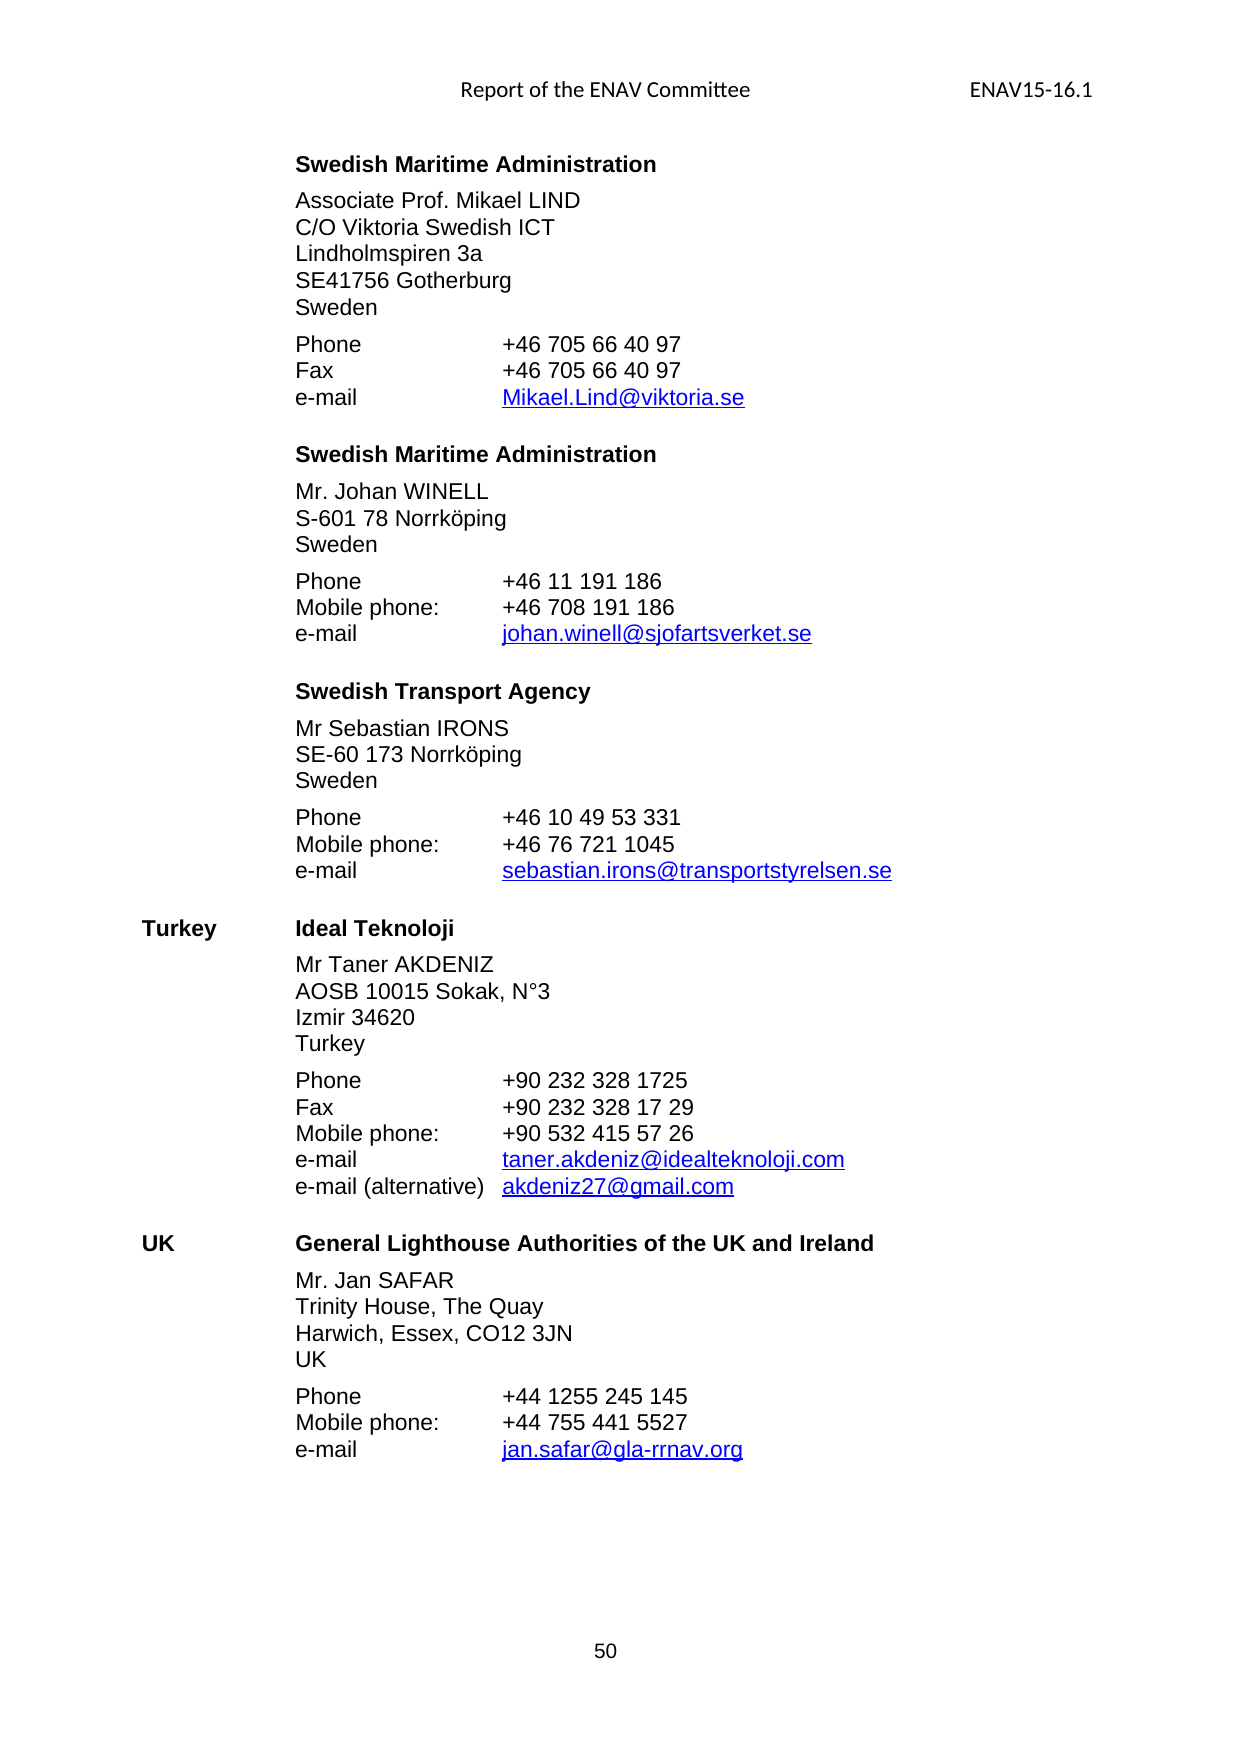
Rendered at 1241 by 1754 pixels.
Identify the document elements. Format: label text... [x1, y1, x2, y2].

text e-mail johan.winell@sjofartsverket.se [118, 620, 1122, 647]
text Sweden [118, 767, 1122, 794]
text Mobile phone: +46 708 191 186 [118, 594, 1122, 620]
text e-mail (alternative) akdeniz27@gmail.com [118, 1173, 1122, 1199]
text Mobile phone: +90 532 415 57 26 [118, 1120, 1122, 1146]
text Fax +46 705 66 40 97 [118, 357, 1122, 384]
text C/O Viktoria Swedish ICT [118, 214, 1122, 240]
text Mr Sebastian IRONS [118, 715, 1122, 741]
text Izmir 34620 [118, 1004, 1122, 1030]
text Swedish Maritime Administration [118, 441, 1122, 468]
text Mr Taner AKDENIZ [118, 951, 1122, 978]
text Mobile phone: +44 755 441 5527 [118, 1409, 1122, 1436]
text Phone +46 11 191 186 [118, 568, 1122, 594]
text UK General Lighthouse Authorities of the UK and Ireland [118, 1230, 1122, 1257]
text AOSB 10015 Sokak, N°3 [118, 978, 1122, 1004]
text SE-60 173 Norrköping [118, 741, 1122, 767]
text Phone +46 10 49 53 331 [118, 804, 1122, 831]
text Turkey [118, 1030, 1122, 1057]
text Sweden [118, 531, 1122, 557]
text Mr. Johan WINELL [118, 478, 1122, 504]
text Phone +46 705 66 40 97 [118, 331, 1122, 357]
text Phone +44 1255 245 145 [118, 1383, 1122, 1409]
text Associate Prof. Mikael LIND [118, 187, 1122, 214]
text e-mail sebastian.irons@transportstyrelsen.se [118, 857, 1122, 883]
text Phone +90 232 328 1725 [118, 1067, 1122, 1093]
text SE41756 Gotherburg [118, 267, 1122, 293]
text Sweden [118, 294, 1122, 321]
text Swedish Maritime Administration [118, 151, 1122, 177]
text Turkey Ideal Teknoloji [118, 914, 1122, 941]
text e-mail jan.safar@gla-rrnav.org [118, 1436, 1122, 1462]
text Swedish Transport Agency [118, 678, 1122, 704]
text Lindholmspiren 3a [118, 240, 1122, 266]
text Fax +90 232 328 17 29 [118, 1093, 1122, 1120]
text Mr. Jan SAFAR [118, 1267, 1122, 1293]
text Trinity House, The Quay [118, 1293, 1122, 1320]
text Mobile phone: +46 76 721 1045 [118, 831, 1122, 857]
text e-mail taner.akdeniz@idealteknoloji.com [118, 1146, 1122, 1173]
text S-601 78 Norrköping [118, 504, 1122, 531]
text e-mail Mikael.Lind@viktoria.se [118, 384, 1122, 410]
text Harwich, Essex, CO12 3JN [118, 1320, 1122, 1346]
text UK [118, 1346, 1122, 1372]
